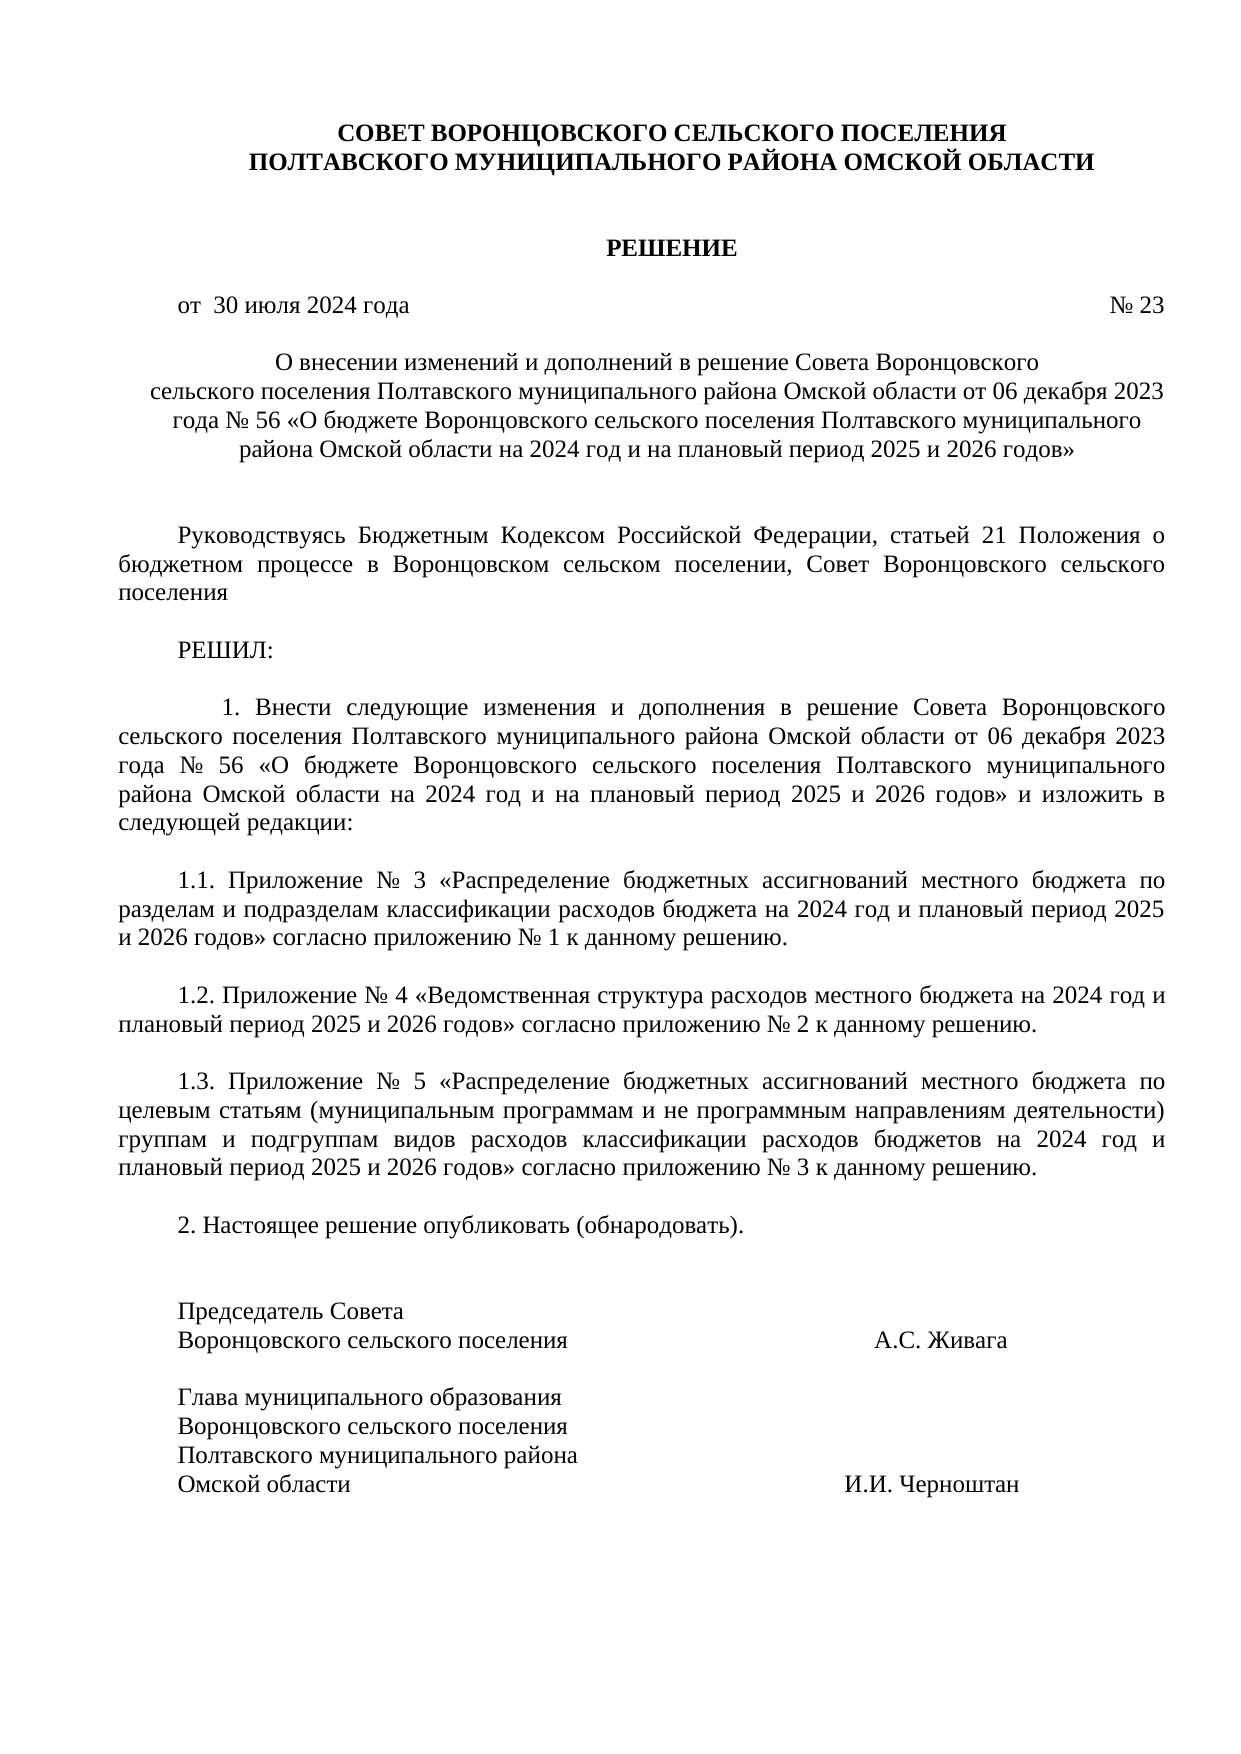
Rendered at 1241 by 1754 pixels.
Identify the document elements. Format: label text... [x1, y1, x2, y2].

text ПОЛТАВСКОГО МУНИЦИПАЛЬНОГО РАЙОНА ОМСКОЙ ОБЛАСТИ [118, 147, 1166, 176]
text 1.3. Приложение № 5 «Распределение бюджетных ассигнований местного бюджета по целевым статьям (муниципальным программам и не программным направлениям деятельности) группам и подгруппам видов расходов классификации расходов бюджетов на 2024 год и плановый период 2025 и 2026 годов» согласно приложению № 3 к данному решению. [118, 1066, 1166, 1181]
text 2. Настоящее решение опубликовать (обнародовать). [118, 1210, 1166, 1239]
text О внесении изменений и дополнений в решение Совета Воронцовского [148, 347, 1166, 376]
text Руководствуясь Бюджетным Кодексом Российской Федерации, статьей 21 Положения о бюджетном процессе в Воронцовском сельском поселении, Совет Воронцовского сельского поселения [118, 520, 1166, 606]
text 1.2. Приложение № 4 «Ведомственная структура расходов местного бюджета на 2024 год и плановый период 2025 и 2026 годов» согласно приложению № 2 к данному решению. [118, 980, 1166, 1037]
text Председатель Совета [118, 1296, 1166, 1325]
text Воронцовского сельского поселения А.С. Живага [118, 1325, 1166, 1354]
text РЕШИЛ: [118, 635, 1166, 664]
text Воронцовского сельского поселения [118, 1411, 1166, 1440]
text 1. Внести следующие изменения и дополнения в решение Совета Воронцовского сельского поселения Полтавского муниципального района Омской области от 06 декабря 2023 года № 56 «О бюджете Воронцовского сельского поселения Полтавского муниципального района Омской области на 2024 год и на плановый период 2025 и 2026 годов» и изложить в следующей редакции: [118, 692, 1166, 836]
text Глава муниципального образования [118, 1382, 1166, 1411]
text Омской области И.И. Черноштан [118, 1469, 1166, 1497]
text от 30 июля 2024 года № 23 [118, 291, 1166, 319]
text РЕШЕНИЕ [118, 233, 1166, 262]
text Полтавского муниципального района [118, 1440, 1166, 1469]
text сельского поселения Полтавского муниципального района Омской области от 06 декабря 2023 года № 56 «О бюджете Воронцовского сельского поселения Полтавского муниципального района Омской области на 2024 год и на плановый период 2025 и 2026 годов» [148, 376, 1166, 462]
text 1.1. Приложение № 3 «Распределение бюджетных ассигнований местного бюджета по разделам и подразделам классификации расходов бюджета на 2024 год и плановый период 2025 и 2026 годов» согласно приложению № 1 к данному решению. [118, 865, 1166, 951]
text СОВЕТ ВОРОНЦОВСКОГО СЕЛЬСКОГО ПОСЕЛЕНИЯ [118, 118, 1166, 147]
